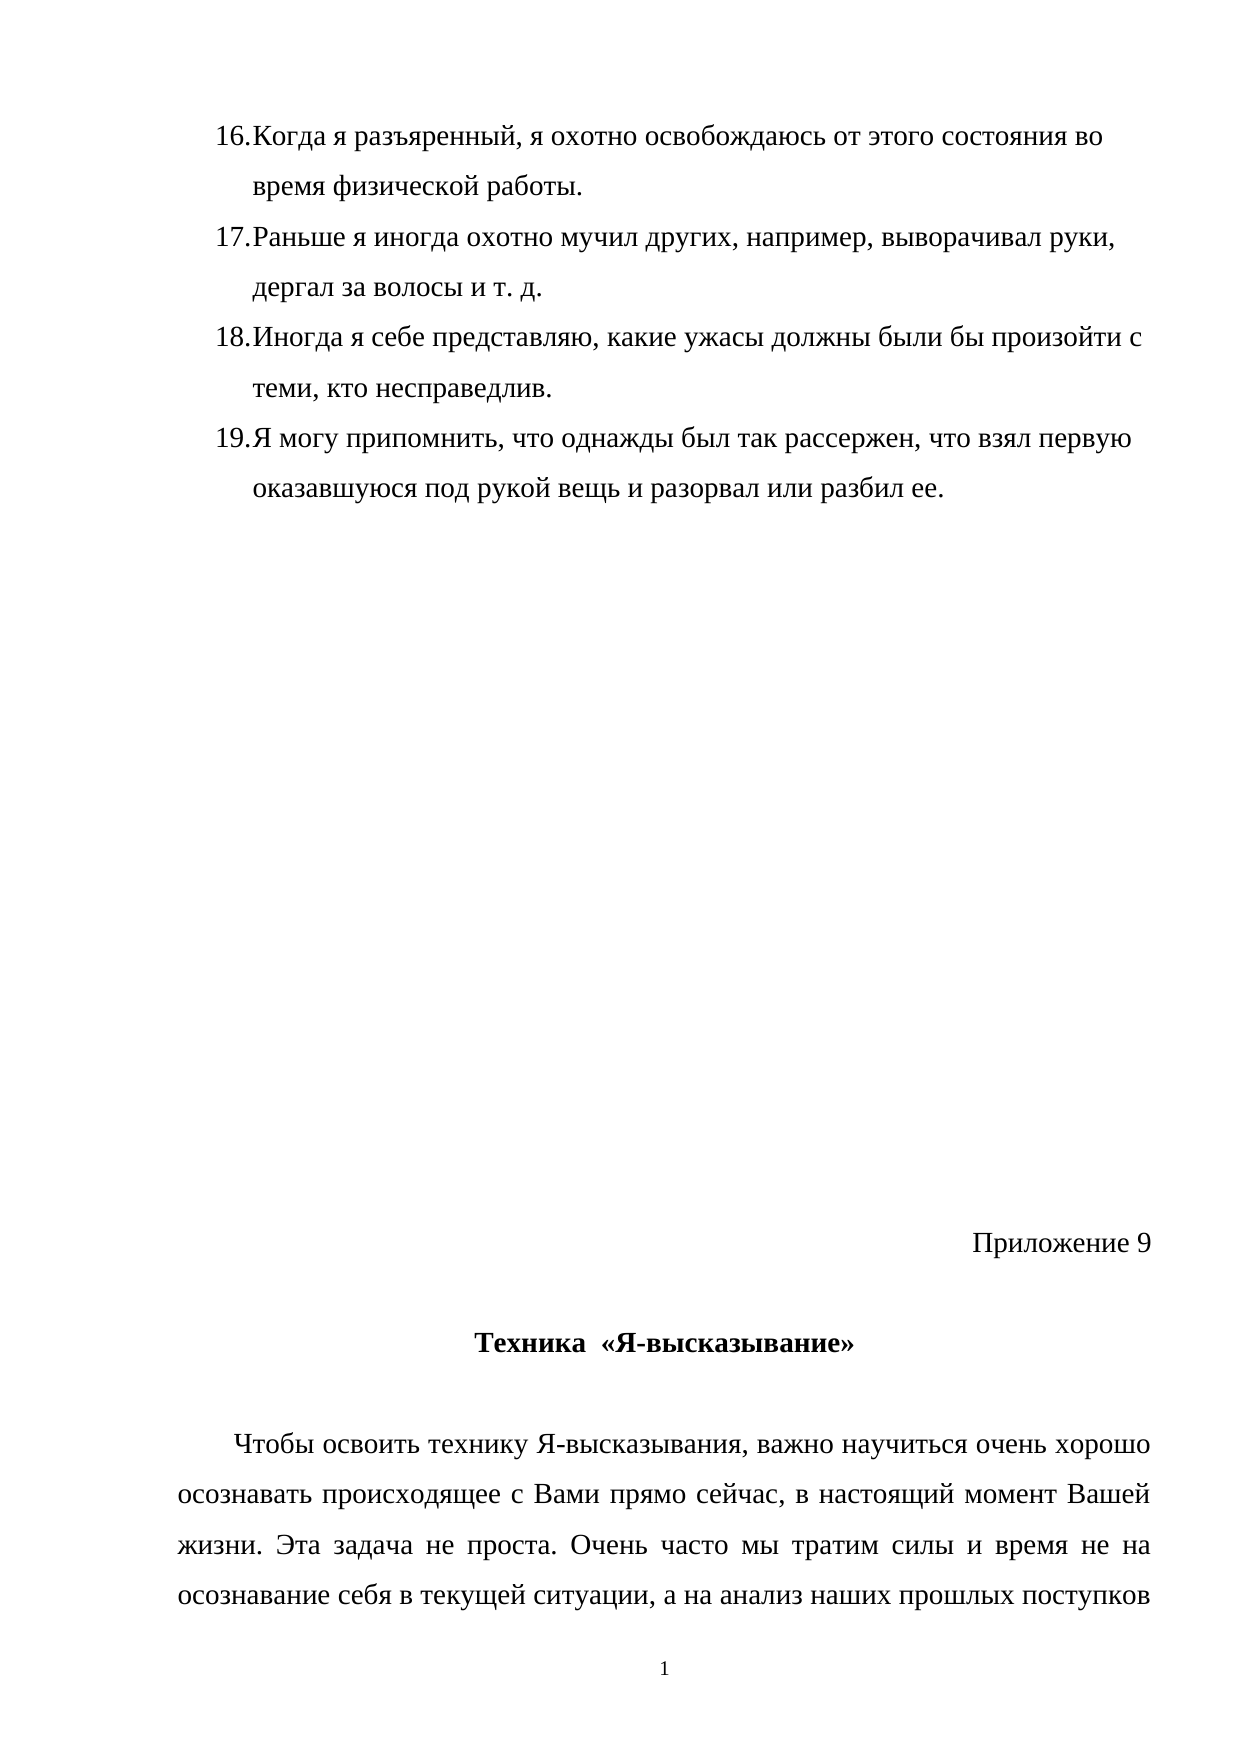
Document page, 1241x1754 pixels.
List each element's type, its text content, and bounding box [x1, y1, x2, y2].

list Раньше я иногда охотно мучил других, например, выворачивал руки, дергал за волосы и т. д. [215, 219, 1152, 303]
list Я могу припомнить, что однажды был так рассержен, что взял первую оказавшуюся под рукой вещь и разорвал или разбил ее. [215, 420, 1152, 504]
list Когда я разъяренный, я охотно освобождаюсь от этого состояния во время физической работы. [215, 118, 1152, 202]
text Приложение 9 [177, 1225, 1152, 1258]
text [177, 1426, 1152, 1611]
text Техника «Я-высказывание» [177, 1326, 1152, 1359]
list Иногда я себе представляю, какие ужасы должны были бы произойти с теми, кто несправедлив. [215, 319, 1152, 403]
